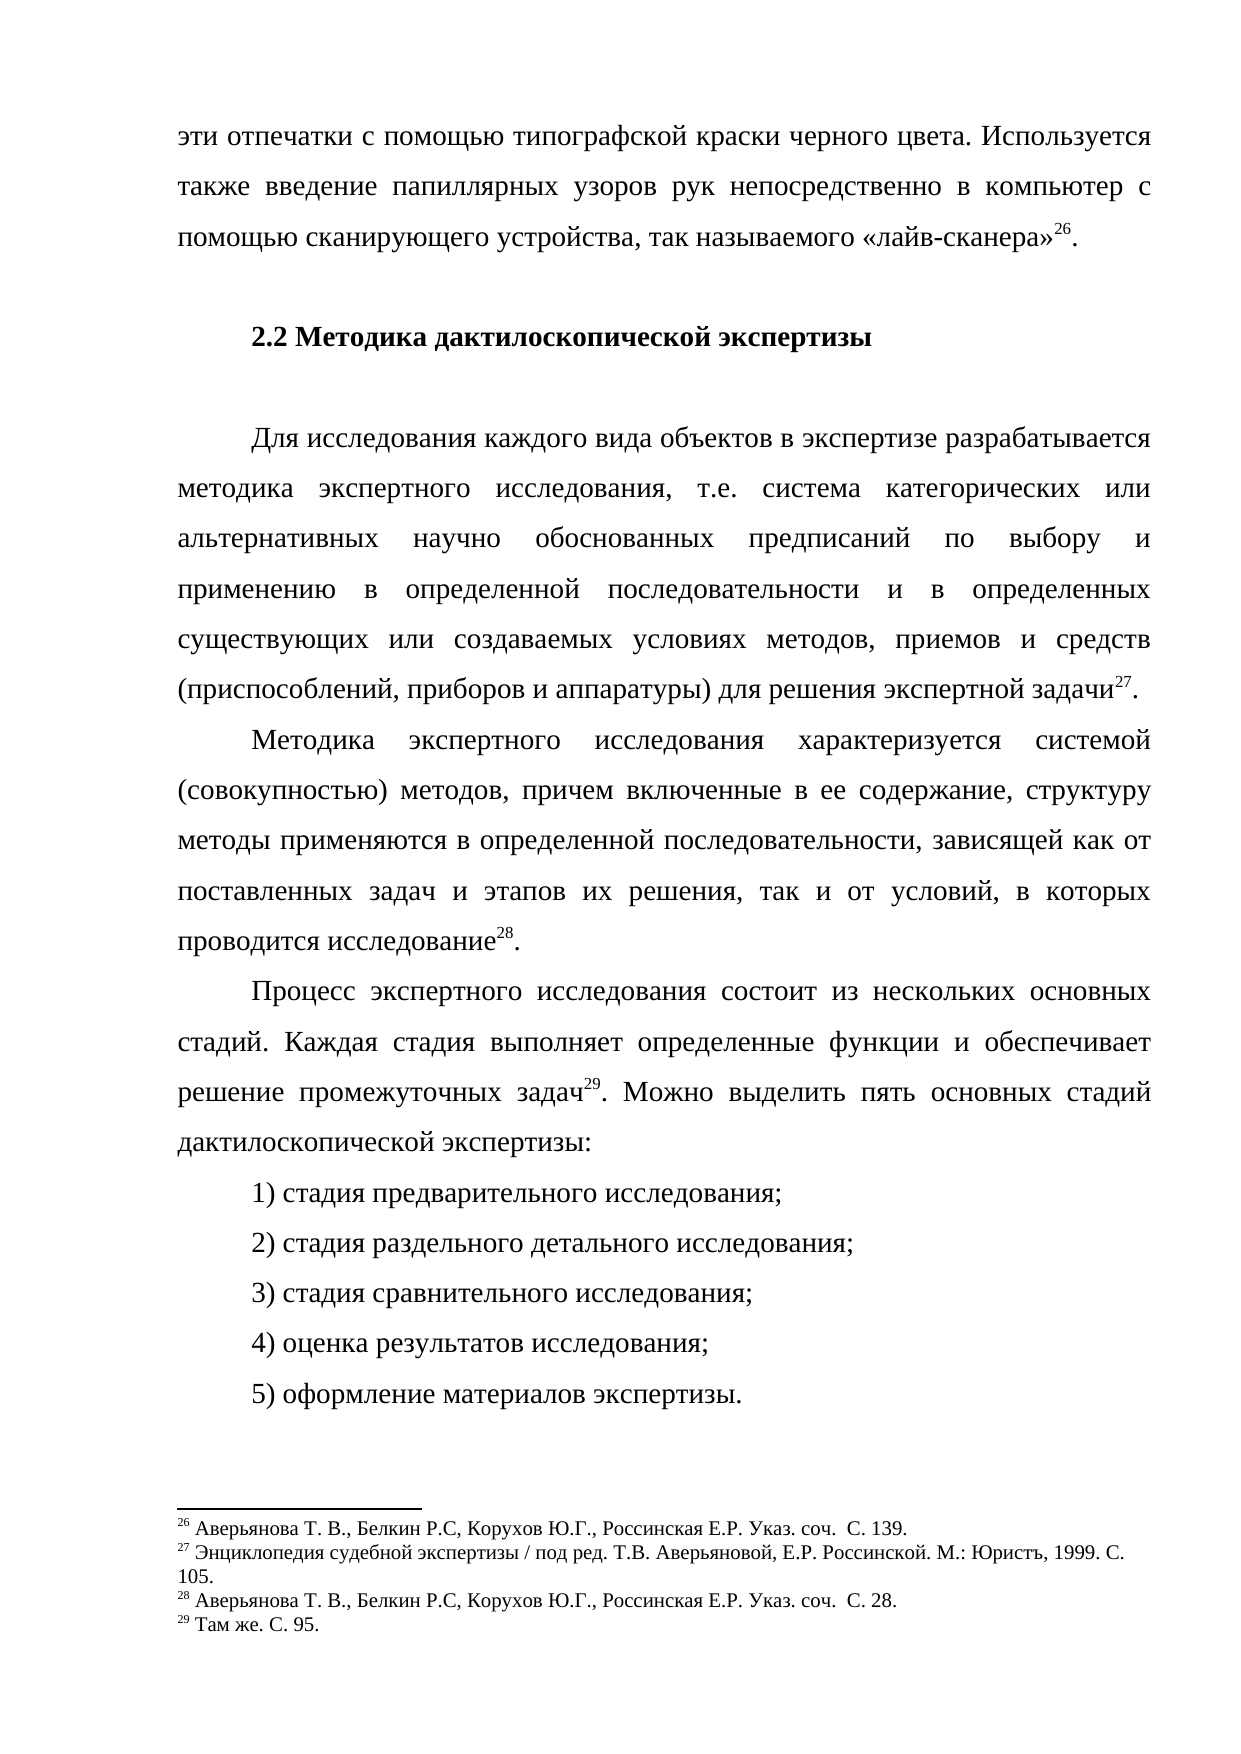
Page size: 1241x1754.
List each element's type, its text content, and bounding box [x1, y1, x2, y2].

text 4) оценка результатов исследования; [177, 1326, 1152, 1359]
text 1) стадия предварительного исследования; [177, 1175, 1152, 1208]
text Методика экспертного исследования характеризуется системой (совокупностью) методов, причем включенные в ее содержание, структуру методы применяются в определенной последовательности, зависящей как от поставленных задач и этапов их решения, так и от условий, в которых проводится исследование. [177, 722, 1152, 957]
text Для исследования каждого вида объектов в экспертизе разрабатывается методика экспертного исследования, т.е. система категорических или альтернативных научно обоснованных предписаний по выбору и применению в определенной последовательности и в определенных существующих или создаваемых условиях методов, приемов и средств (приспособлений, приборов и аппаратуры) для решения экспертной задачи. [177, 420, 1152, 705]
text Процесс экспертного исследования состоит из нескольких основных стадий. Каждая стадия выполняет определенные функции и обеспечивает решение промежуточных задач. Можно выделить пять основных стадий дактилоскопической экспертизы: [177, 973, 1152, 1158]
text 2.2 Методика дактилоскопической экспертизы [177, 319, 1152, 353]
text 2) стадия раздельного детального исследования; [177, 1225, 1152, 1258]
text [177, 118, 1152, 252]
text 3) стадия сравнительного исследования; [177, 1275, 1152, 1309]
text 5) оформление материалов экспертизы. [177, 1376, 1152, 1409]
